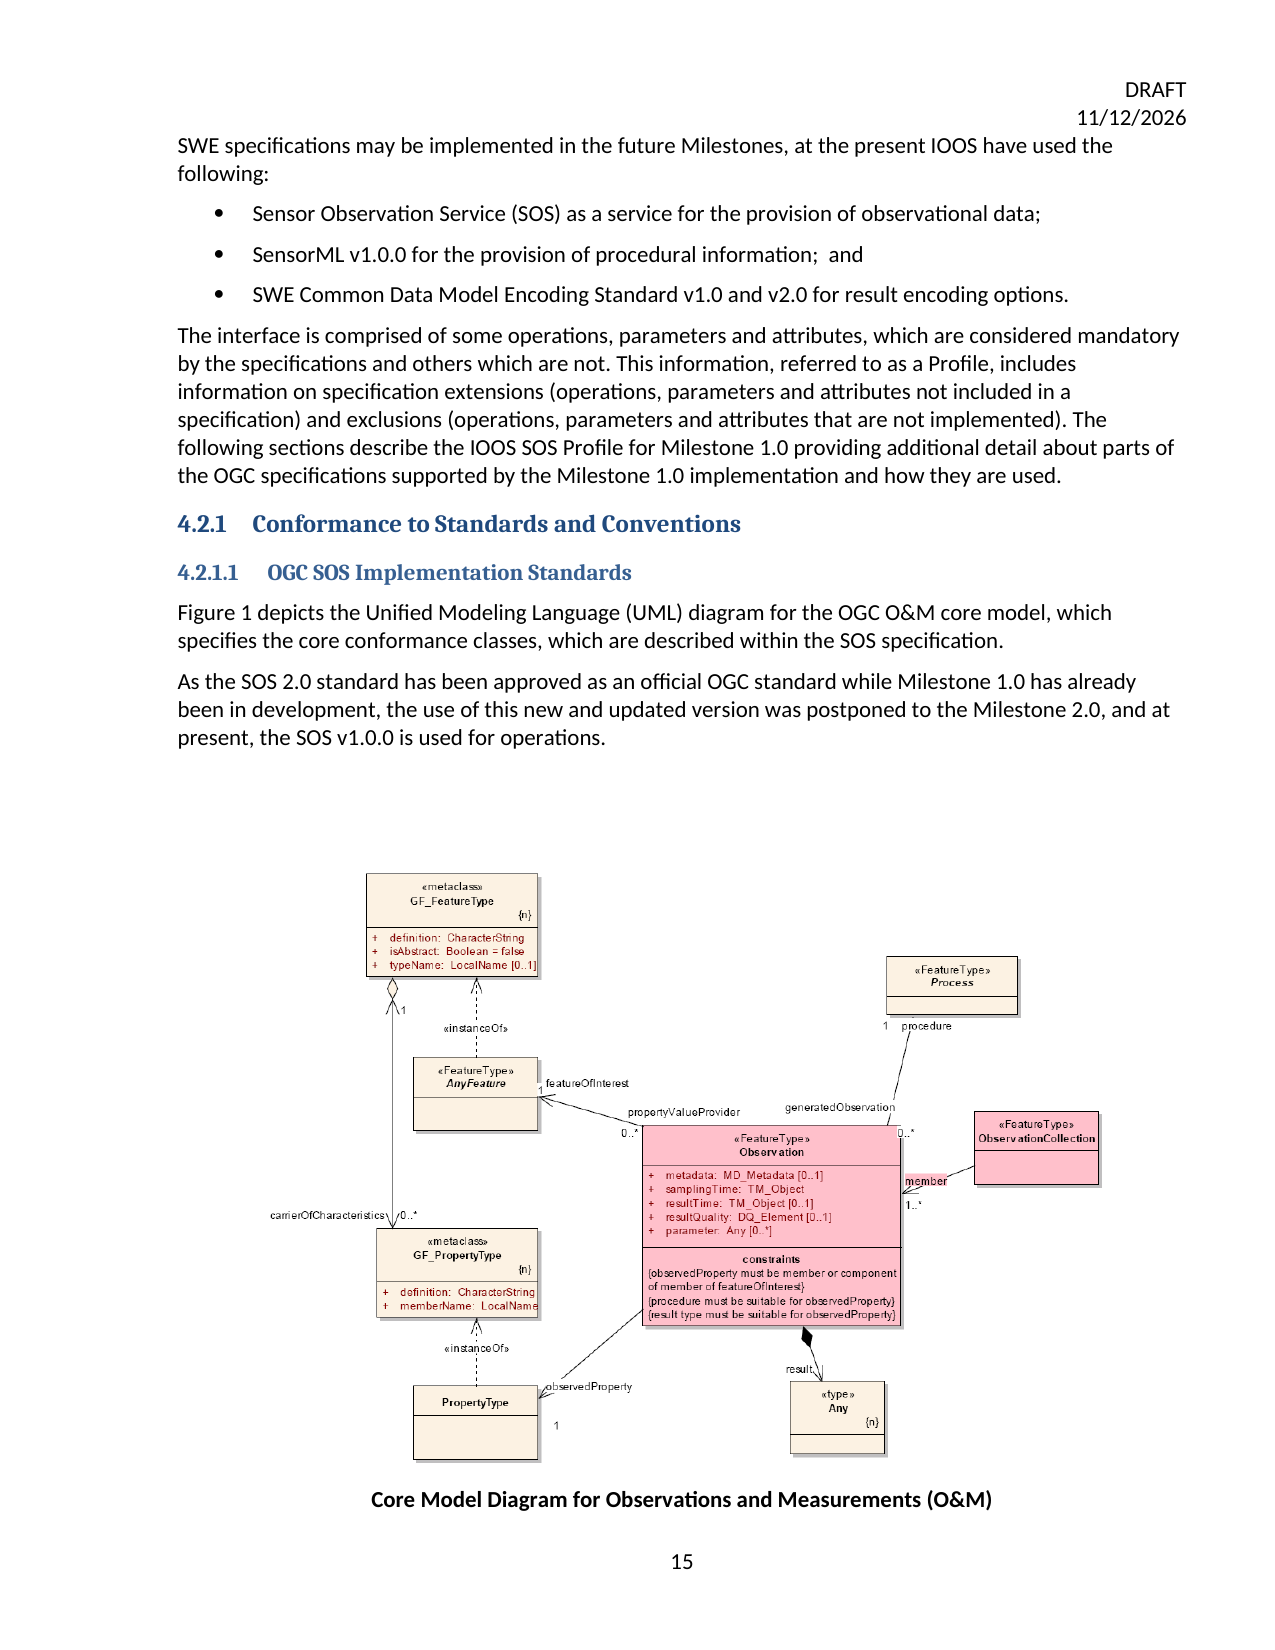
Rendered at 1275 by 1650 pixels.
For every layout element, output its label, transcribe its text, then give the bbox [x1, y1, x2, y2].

text Core Model Diagram for Observations and Measurements (O&M) [177, 1485, 1186, 1513]
subtitle Conformance to Standards and Conventions [177, 510, 1186, 539]
list Sensor Observation Service (SOS) as a service for the provision of observational data; [215, 199, 1186, 228]
list SWE Common Data Model Encoding Standard v1.0 and v2.0 for result encoding options. [215, 281, 1186, 309]
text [177, 131, 1186, 187]
text Figure 1 depicts the Unified Modeling Language (UML) diagram for the OGC O&M core model, which specifies the core conformance classes, which are described within the SOS specification. [177, 598, 1186, 654]
list SensorML v1.0.0 for the provision of procedural information; and [215, 240, 1186, 268]
text As the SOS 2.0 standard has been approved as an official OGC standard while Milestone 1.0 has already been in development, the use of this new and updated version was postponed to the Milestone 2.0, and at present, the SOS v1.0.0 is used for operations. [177, 667, 1186, 751]
text The interface is comprised of some operations, parameters and attributes, which are considered mandatory by the specifications and others which are not. This information, referred to as a Profile, includes information on specification extensions (operations, parameters and attributes not included in a specification) and exclusions (operations, parameters and attributes that are not implemented). The following sections describe the IOOS SOS Profile for Milestone 1.0 providing additional detail about parts of the OGC specifications supported by the Milestone 1.0 implementation and how they are used. [177, 321, 1186, 489]
subtitle OGC SOS Implementation Standards [177, 560, 1186, 586]
